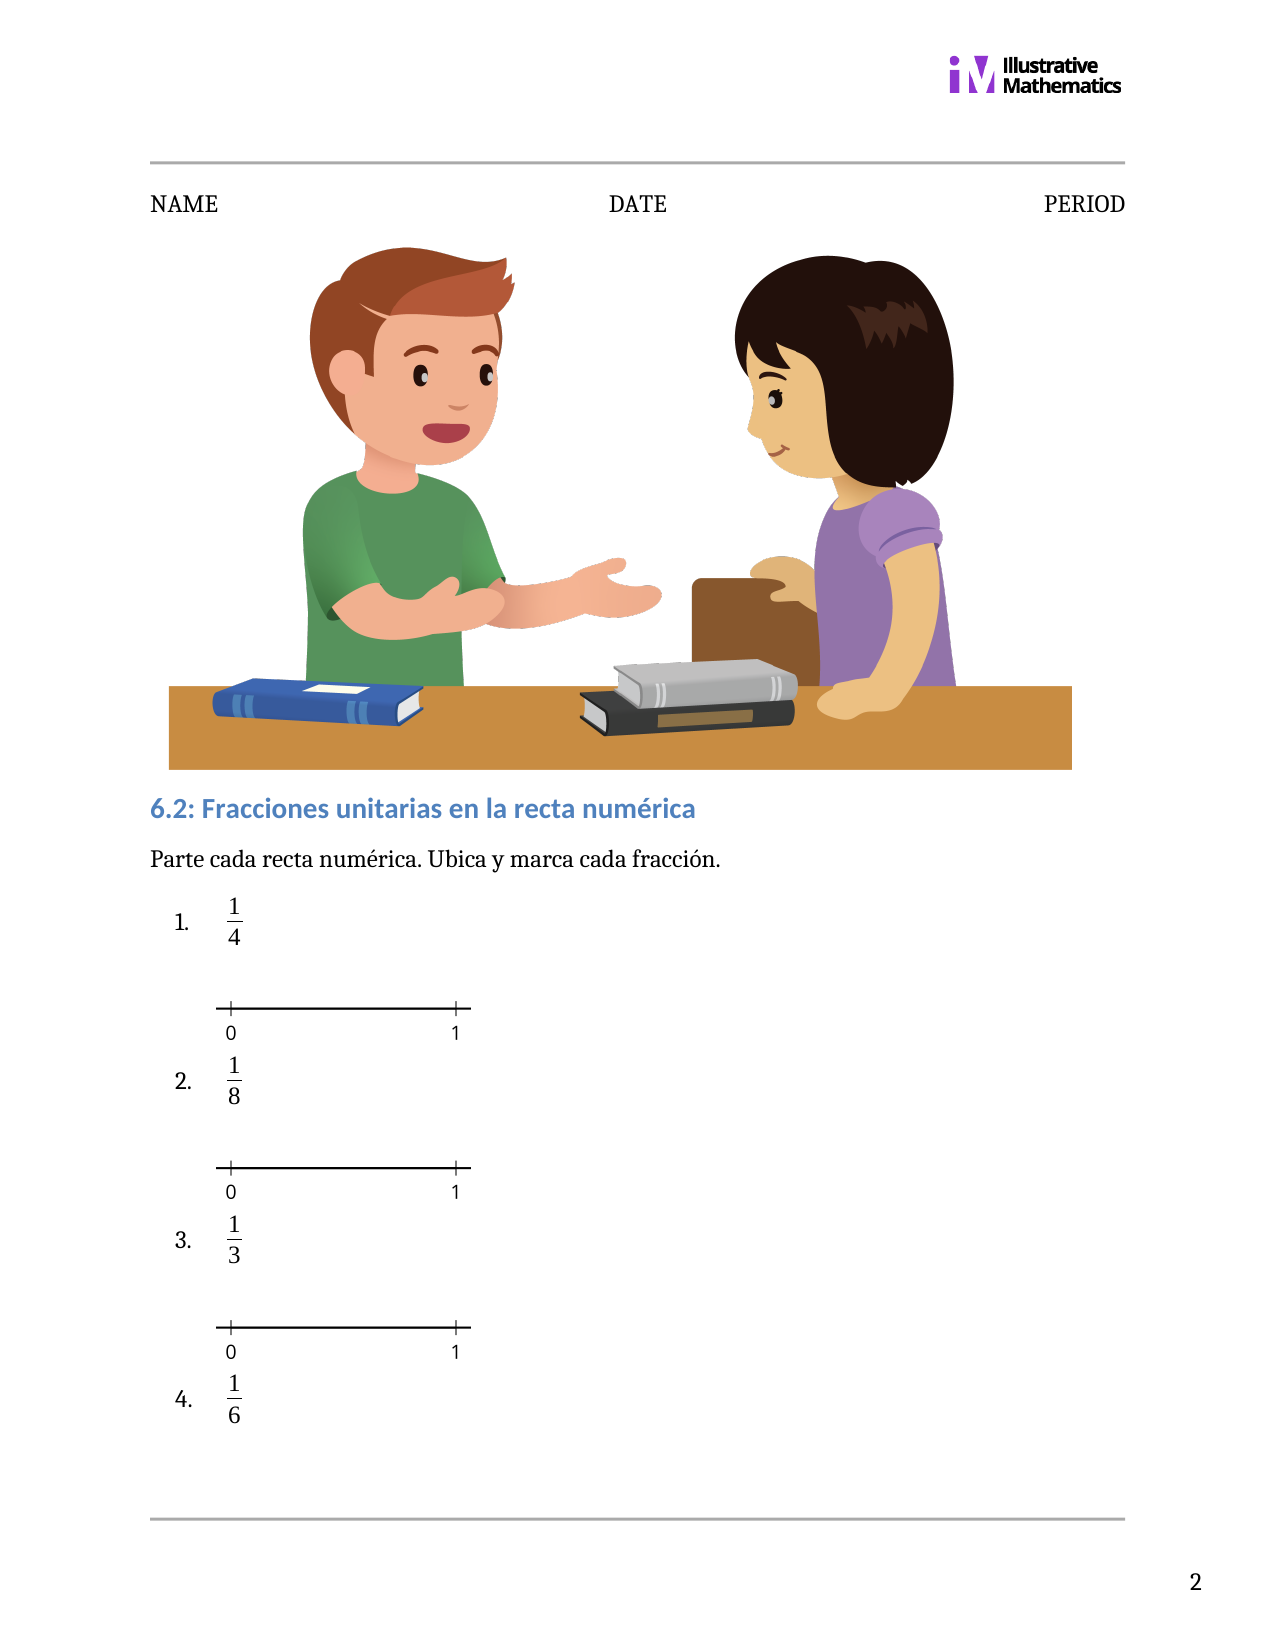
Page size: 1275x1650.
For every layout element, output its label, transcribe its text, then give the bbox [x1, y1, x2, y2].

text Parte cada recta numérica. Ubica y marca cada fracción. [150, 845, 1125, 874]
subtitle 6.2: Fracciones unitarias en la recta numérica [150, 791, 1125, 826]
picture [193, 1319, 1169, 1367]
picture [193, 1001, 1169, 1048]
picture [168, 247, 1072, 770]
picture [949, 55, 1121, 93]
picture [193, 1160, 1169, 1207]
